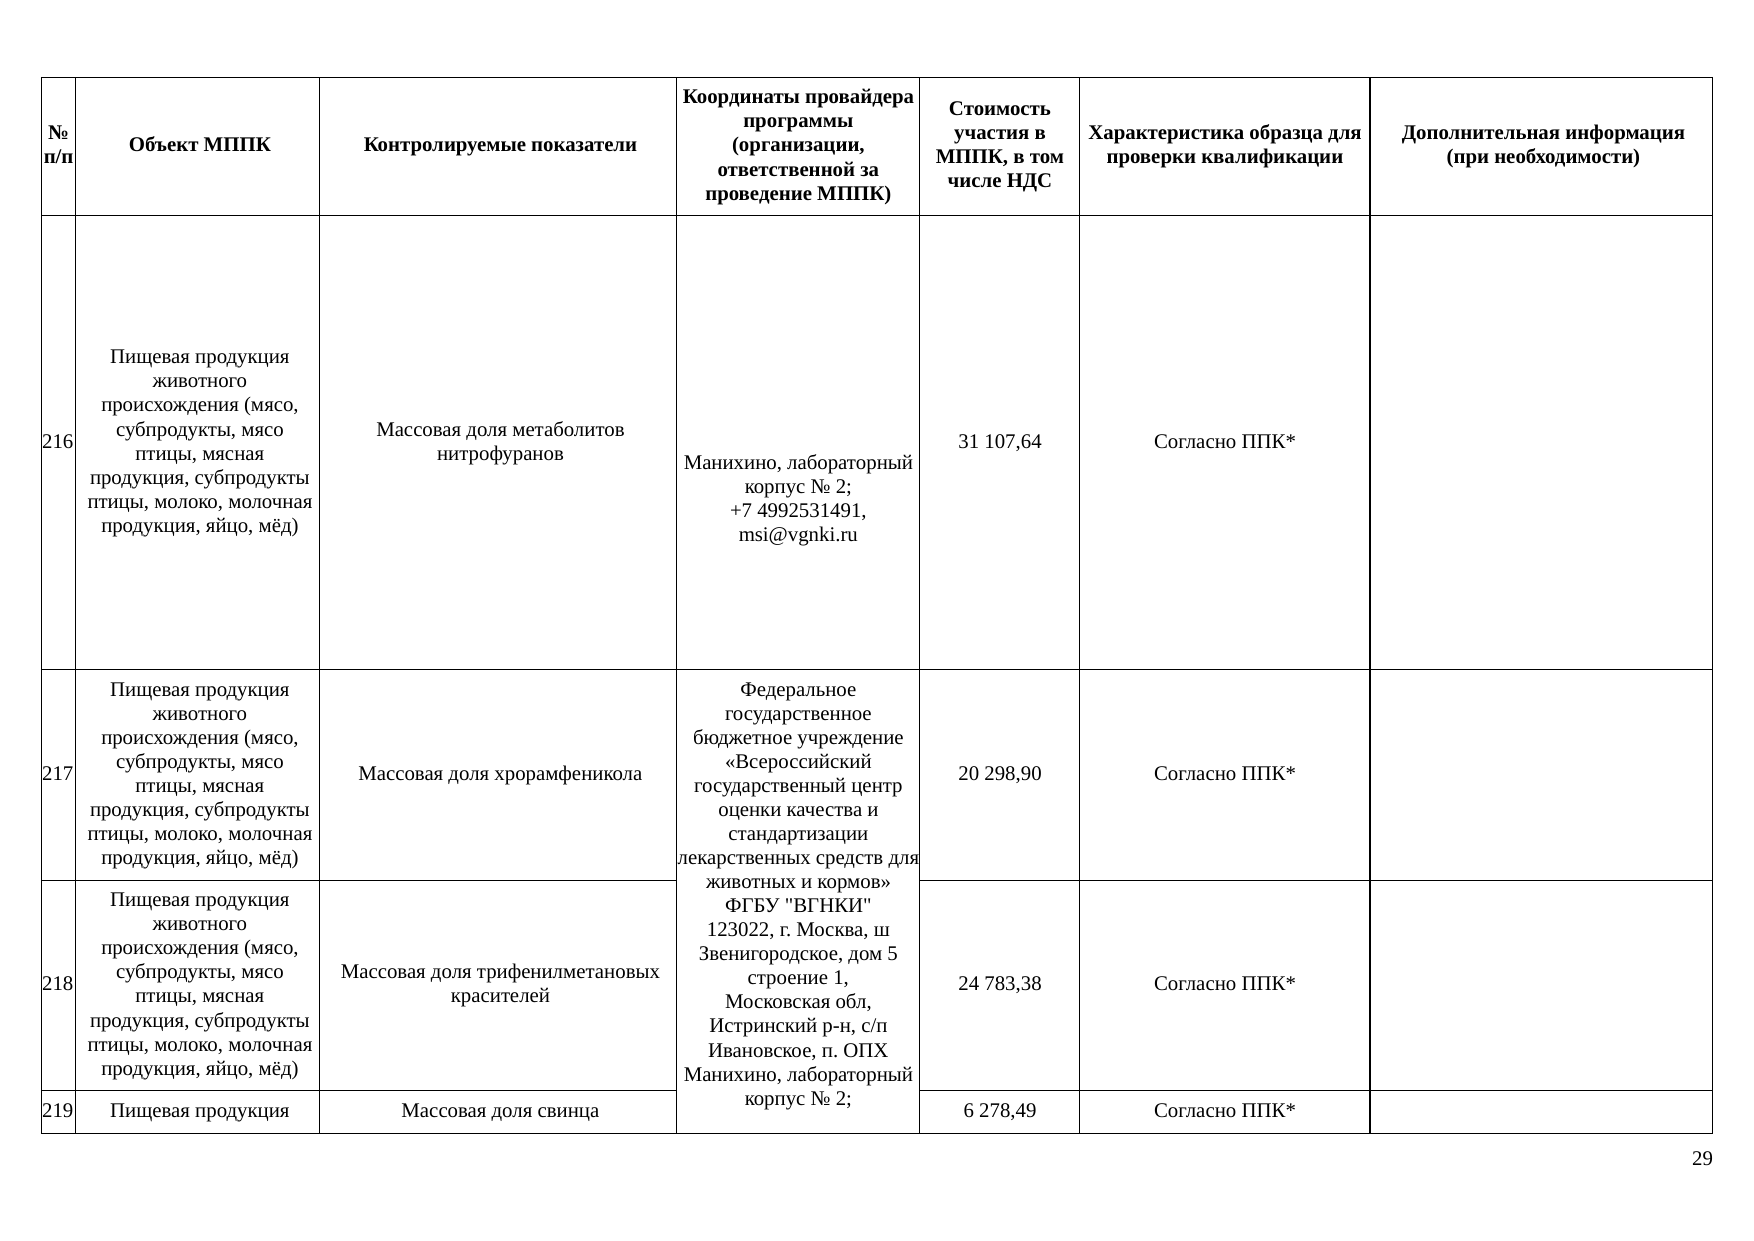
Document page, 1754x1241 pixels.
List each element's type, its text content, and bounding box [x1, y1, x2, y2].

table_cell Пищевая продукция животного происхождения (мясо, субпродукты, мясо птицы, мясная продукция, субпродукты птицы, молоко, молочная продукция, яйцо, мёд) [76, 216, 319, 669]
table_cell [1371, 881, 1712, 1090]
table_cell Согласно ППК* [1080, 881, 1369, 1090]
table_cell Массовая доля метаболитов нитрофуранов [320, 216, 676, 669]
table_header Дополнительная информация (при необходимости) [1371, 78, 1712, 215]
table_cell Пищевая продукция животного происхождения (мясо, субпродукты, мясо птицы, мясная продукция, субпродукты птицы, молоко, молочная продукция, яйцо, мёд) [76, 881, 319, 1090]
table_cell Федеральное государственное бюджетное учреждение «Всероссийский государственный центр оценки качества и стандартизации лекарственных средств для животных и кормов» ФГБУ "ВГНКИ" 123022, г. Москва, ш Звенигородское, дом 5 строение 1, Московская обл, Истринский р-н, с/п Ивановское, п. ОПХ Манихино, лабораторный корпус № 2; +7 4992531491, msi@vgnki.ru [677, 670, 919, 1132]
table_header Характеристика образца для проверки квалификации [1080, 78, 1369, 215]
table_cell 6 278,49 [920, 1091, 1079, 1132]
table_cell [1371, 216, 1712, 669]
table_cell [1371, 1091, 1712, 1132]
table_header Объект МППК [76, 78, 319, 215]
table_cell [42, 1091, 75, 1132]
table_cell Пищевая продукция животного происхождения (мясо, субпродукты, мясо птицы, мясная продукция, субпродукты птицы, молоко, молочная продукция, яйцо, мёд) [76, 1091, 319, 1132]
table_cell 31 107,64 [920, 216, 1079, 669]
table_cell Массовая доля хрорамфеникола [320, 670, 676, 880]
table_cell 20 298,90 [920, 670, 1079, 880]
table_cell Массовая доля трифенилметановых красителей [320, 881, 676, 1090]
table_cell Согласно ППК* [1080, 670, 1369, 880]
table_cell Массовая доля свинца [320, 1091, 676, 1132]
table_cell [42, 216, 75, 669]
table_cell Пищевая продукция животного происхождения (мясо, субпродукты, мясо птицы, мясная продукция, субпродукты птицы, молоко, молочная продукция, яйцо, мёд) [76, 670, 319, 880]
table_header Стоимость участия в МППК, в том числе НДС [920, 78, 1079, 215]
table_header Координаты провайдера программы (организации, ответственной за проведение МППК) [677, 78, 919, 215]
table_header Контролируемые показатели [320, 78, 676, 215]
table_header № п/п [42, 78, 75, 215]
table_cell 24 783,38 [920, 881, 1079, 1090]
table_cell [1371, 670, 1712, 880]
table_cell Согласно ППК* [1080, 216, 1369, 669]
table_cell Согласно ППК* [1080, 1091, 1369, 1132]
table_cell [42, 881, 75, 1090]
table_cell [42, 670, 75, 880]
